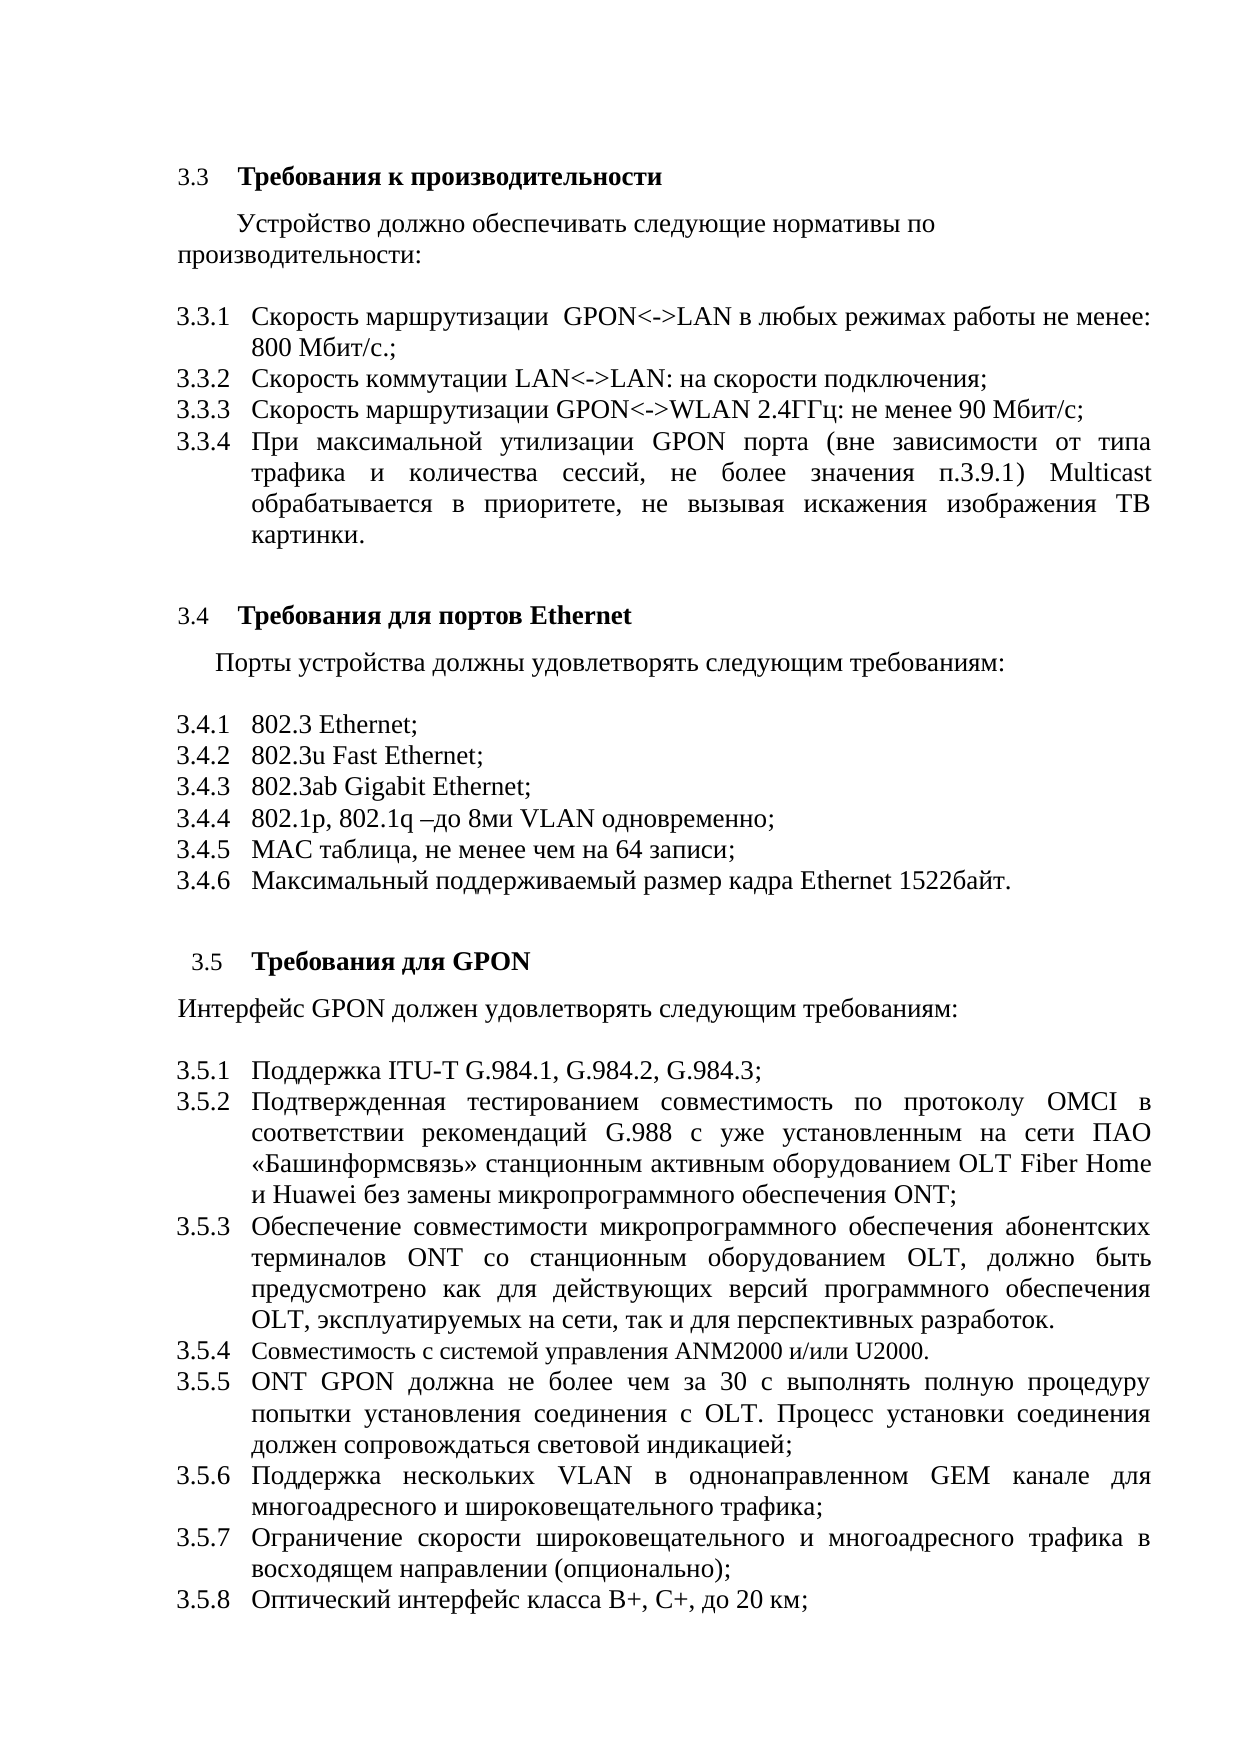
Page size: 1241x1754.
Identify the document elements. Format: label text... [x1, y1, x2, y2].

text Ограничение скорости широковещательного и многоадресного трафика в восходящем направлении (опционально); [176, 1521, 1152, 1583]
text Скорость маршрутизации GPON<->LAN в любых режимах работы не менее: 800 Мбит/с.; [176, 300, 1152, 362]
subtitle Требования для портов Ethernet [177, 599, 1152, 630]
list Требования к производительности [177, 160, 1152, 191]
text ONT GPON должна не более чем за 30 с выполнять полную процедуру попытки установления соединения с OLT. Процесс установки соединения должен сопровождаться световой индикацией; [176, 1366, 1152, 1459]
text 802.3 Ethernet; [176, 708, 1152, 739]
text Поддержка нескольких VLAN в однонаправленном GEM канале для многоадресного и широковещательного трафика; [176, 1459, 1152, 1521]
text Скорость маршрутизации GPON<->WLAN 2.4ГГц: не менее 90 Мбит/с; [176, 393, 1152, 425]
text Оптический интерфейс класса B+, С+, до 20 км; [176, 1583, 1152, 1615]
text 802.1p, 802.1q –до 8ми VLAN одновременно; [176, 802, 1152, 833]
text Устройство должно обеспечивать следующие нормативы по производительности: [177, 207, 1152, 269]
text Поддержка ITU-T G.984.1, G.984.2, G.984.3; [176, 1054, 1152, 1085]
text Максимальный поддерживаемый размер кадра Ethernet 1522байт. [176, 864, 1152, 895]
text Обеспечение совместимости микропрограммного обеспечения абонентских терминалов ONT со станционным оборудованием OLT, должно быть предусмотрено как для действующих версий программного обеспечения OLT, эксплуатируемых на сети, так и для перспективных разработок. [176, 1210, 1152, 1334]
text 802.3u Fast Ethernet; [176, 739, 1152, 771]
text 802.3ab Gigabit Ethernet; [176, 771, 1152, 802]
subtitle Требования для GPON [191, 945, 1152, 976]
text Интерфейс GPON должен удовлетворять следующим требованиям: [177, 992, 1152, 1023]
text При максимальной утилизации GPON порта (вне зависимости от типа трафика и количества сессий, не более значения п.3.9.1) Multicast обрабатывается в приоритете, не вызывая искажения изображения ТВ картинки. [176, 425, 1152, 549]
text Порты устройства должны удовлетворять следующим требованиям: [215, 646, 1152, 677]
text MAC таблица, не менее чем на 64 записи; [176, 833, 1152, 864]
text Подтвержденная тестированием совместимость по протоколу OMCI в соответствии рекомендаций G.988 с уже установленным на сети ПАО «Башинформсвязь» станционным активным оборудованием OLT Fiber Home и Huawei без замены микропрограммного обеспечения ONT; [176, 1085, 1152, 1210]
text Совместимость с системой управления ANM2000 и/или U2000. [176, 1334, 1152, 1366]
text Скорость коммутации LAN<->LAN: на скорости подключения; [176, 362, 1152, 393]
